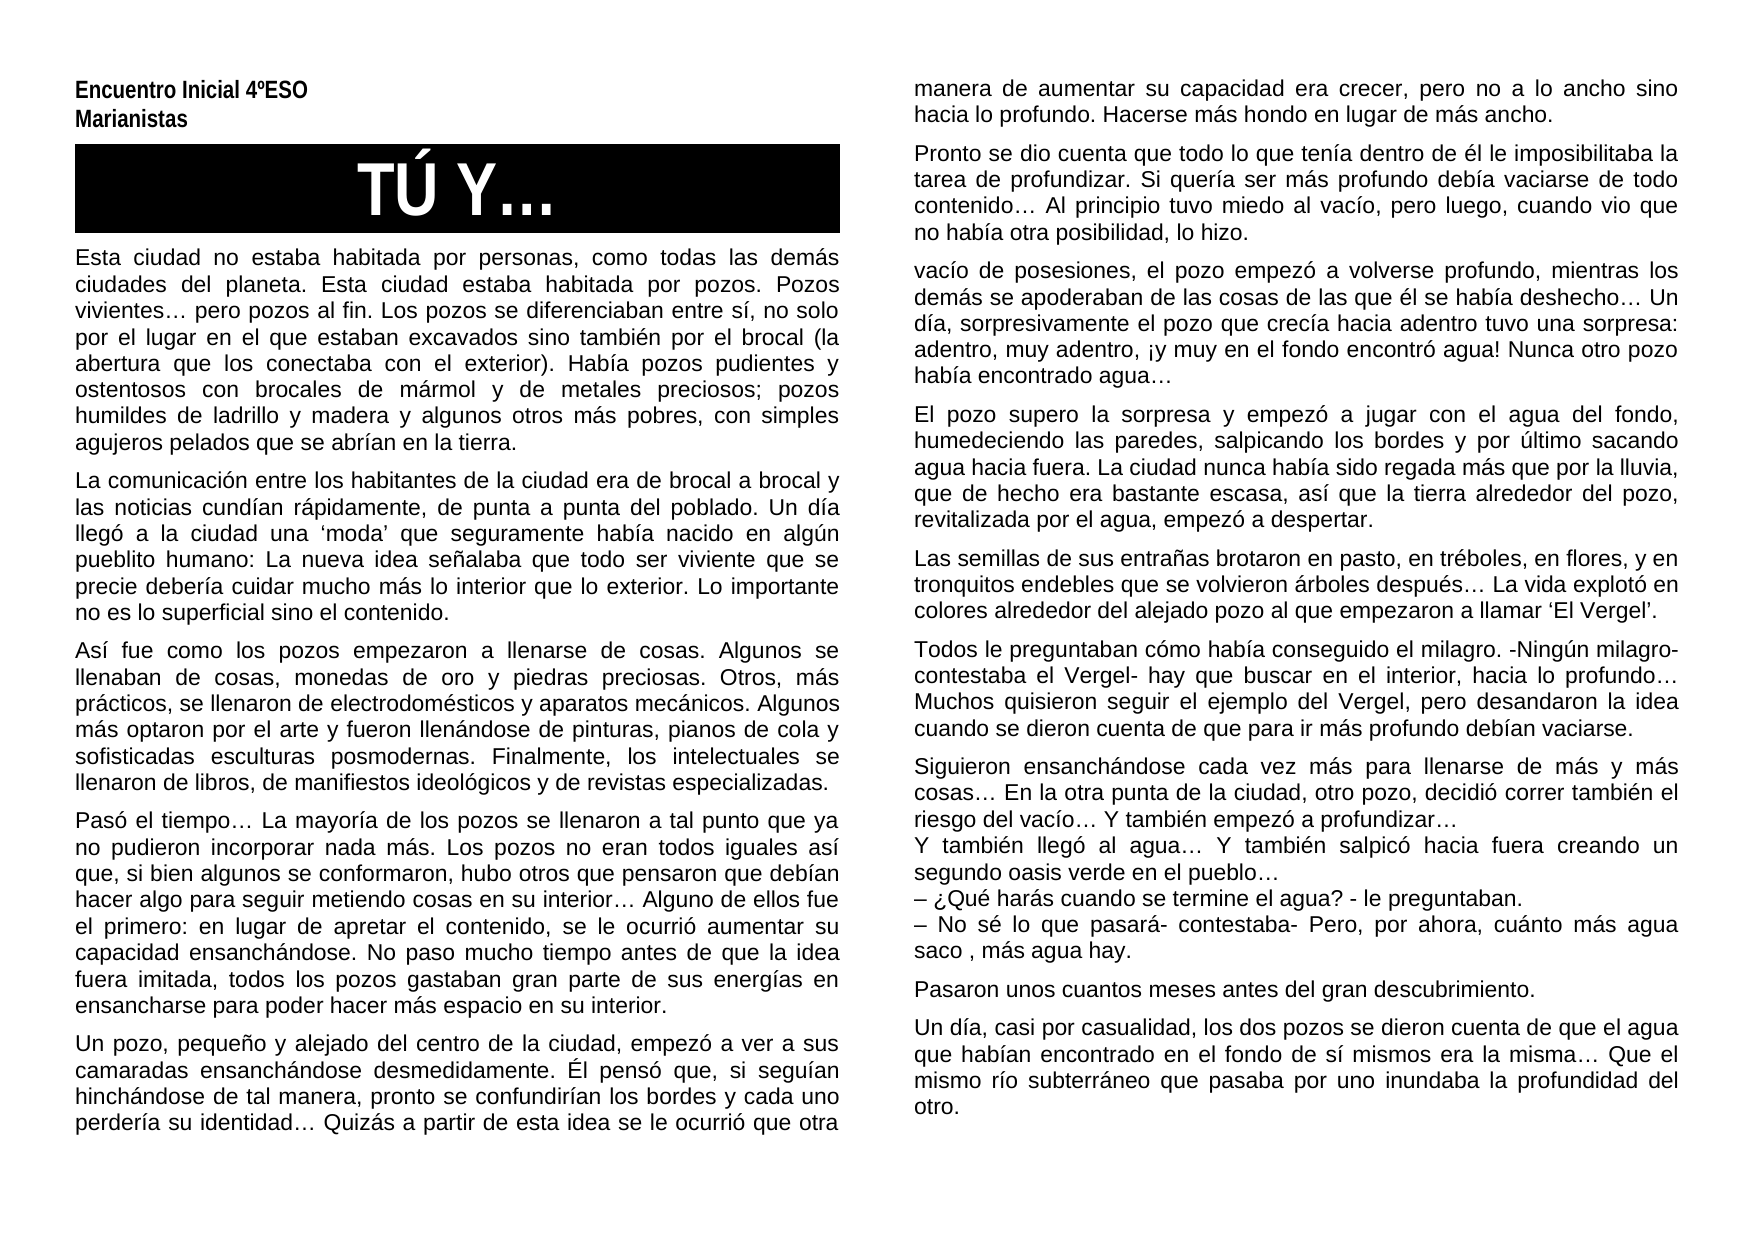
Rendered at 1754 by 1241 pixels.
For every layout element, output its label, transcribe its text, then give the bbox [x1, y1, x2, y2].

text Esta ciudad no estaba habitada por personas, como todas las demás ciudades del planeta. Esta ciudad estaba habitada por pozos. Pozos vivientes… pero pozos al fin. Los pozos se diferenciaban entre sí, no solo por el lugar en el que estaban excavados sino también por el brocal (la abertura que los conectaba con el exterior). Había pozos pudientes y ostentosos con brocales de mármol y de metales preciosos; pozos humildes de ladrillo y madera y algunos otros más pobres, con simples agujeros pelados que se abrían en la tierra. [75, 244, 840, 455]
text Encuentro Inicial 4ºESO [75, 75, 840, 104]
text Todos le preguntaban cómo había conseguido el milagro. -Ningún milagro- contestaba el Vergel- hay que buscar en el interior, hacia lo profundo… Muchos quisieron seguir el ejemplo del Vergel, pero desandaron la idea cuando se dieron cuenta de que para ir más profundo debían vaciarse. [914, 636, 1679, 741]
text Pronto se dio cuenta que todo lo que tenía dentro de él le imposibilitaba la tarea de profundizar. Si quería ser más profundo debía vaciarse de todo contenido… Al principio tuvo miedo al vacío, pero luego, cuando vio que no había otra posibilidad, lo hizo. [914, 140, 1679, 245]
text Siguieron ensanchándose cada vez más para llenarse de más y más cosas… En la otra punta de la ciudad, otro pozo, decidió correr también el riesgo del vacío… Y también empezó a profundizar… [914, 753, 1679, 832]
text – No sé lo que pasará- contestaba- Pero, por ahora, cuánto más agua saco , más agua hay. [914, 911, 1679, 964]
text El pozo supero la sorpresa y empezó a jugar con el agua del fondo, humedeciendo las paredes, salpicando los bordes y por último sacando agua hacia fuera. La ciudad nunca había sido regada más que por la lluvia, que de hecho era bastante escasa, así que la tierra alrededor del pozo, revitalizada por el agua, empezó a despertar. [914, 401, 1679, 533]
text Pasaron unos cuantos meses antes del gran descubrimiento. [914, 976, 1679, 1002]
text Un pozo, pequeño y alejado del centro de la ciudad, empezó a ver a sus camaradas ensanchándose desmedidamente. Él pensó que, si seguían hinchándose de tal manera, pronto se confundirían los bordes y cada uno perdería su identidad… Quizás a partir de esta idea se le ocurrió que otra manera de aumentar su capacidad era crecer, pero no a lo ancho sino hacia lo profundo. Hacerse más hondo en lugar de más ancho. [75, 1030, 840, 1136]
text La comunicación entre los habitantes de la ciudad era de brocal a brocal y las noticias cundían rápidamente, de punta a punta del poblado. Un día llegó a la ciudad una ‘moda’ que seguramente había nacido en algún pueblito humano: La nueva idea señalaba que todo ser viviente que se precie debería cuidar mucho más lo interior que lo exterior. Lo importante no es lo superficial sino el contenido. [75, 467, 840, 625]
text Las semillas de sus entrañas brotaron en pasto, en tréboles, en flores, y en tronquitos endebles que se volvieron árboles después… La vida explotó en colores alrededor del alejado pozo al que empezaron a llamar ‘El Vergel’. [914, 544, 1679, 624]
text Pasó el tiempo… La mayoría de los pozos se llenaron a tal punto que ya no pudieron incorporar nada más. Los pozos no eran todos iguales así que, si bien algunos se conformaron, hubo otros que pensaron que debían hacer algo para seguir metiendo cosas en su interior… Alguno de ellos fue el primero: en lugar de apretar el contenido, se le ocurrió aumentar su capacidad ensanchándose. No paso mucho tiempo antes de que la idea fuera imitada, todos los pozos gastaban gran parte de sus energías en ensancharse para poder hacer más espacio en su interior. [75, 807, 840, 1018]
text Y también llegó al agua… Y también salpicó hacia fuera creando un segundo oasis verde en el pueblo… [914, 832, 1679, 885]
text Marianistas [75, 104, 840, 132]
text vacío de posesiones, el pozo empezó a volverse profundo, mientras los demás se apoderaban de las cosas de las que él se había deshecho… Un día, sorpresivamente el pozo que crecía hacia adentro tuvo una sorpresa: adentro, muy adentro, ¡y muy en el fondo encontró agua! Nunca otro pozo había encontrado agua… [914, 257, 1679, 389]
table_header TÚ Y… [76, 145, 839, 231]
text Un pozo, pequeño y alejado del centro de la ciudad, empezó a ver a sus camaradas ensanchándose desmedidamente. Él pensó que, si seguían hinchándose de tal manera, pronto se confundirían los bordes y cada uno perdería su identidad… Quizás a partir de esta idea se le ocurrió que otra manera de aumentar su capacidad era crecer, pero no a lo ancho sino hacia lo profundo. Hacerse más hondo en lugar de más ancho. [914, 75, 1679, 128]
text Un día, casi por casualidad, los dos pozos se dieron cuenta de que el agua que habían encontrado en el fondo de sí mismos era la misma… Que el mismo río subterráneo que pasaba por uno inundaba la profundidad del otro. [914, 1014, 1679, 1119]
text – ¿Qué harás cuando se termine el agua? - le preguntaban. [914, 885, 1679, 911]
text Así fue como los pozos empezaron a llenarse de cosas. Algunos se llenaban de cosas, monedas de oro y piedras preciosas. Otros, más prácticos, se llenaron de electrodomésticos y aparatos mecánicos. Algunos más optaron por el arte y fueron llenándose de pinturas, pianos de cola y sofisticadas esculturas posmodernas. Finalmente, los intelectuales se llenaron de libros, de manifiestos ideológicos y de revistas especializadas. [75, 637, 840, 795]
